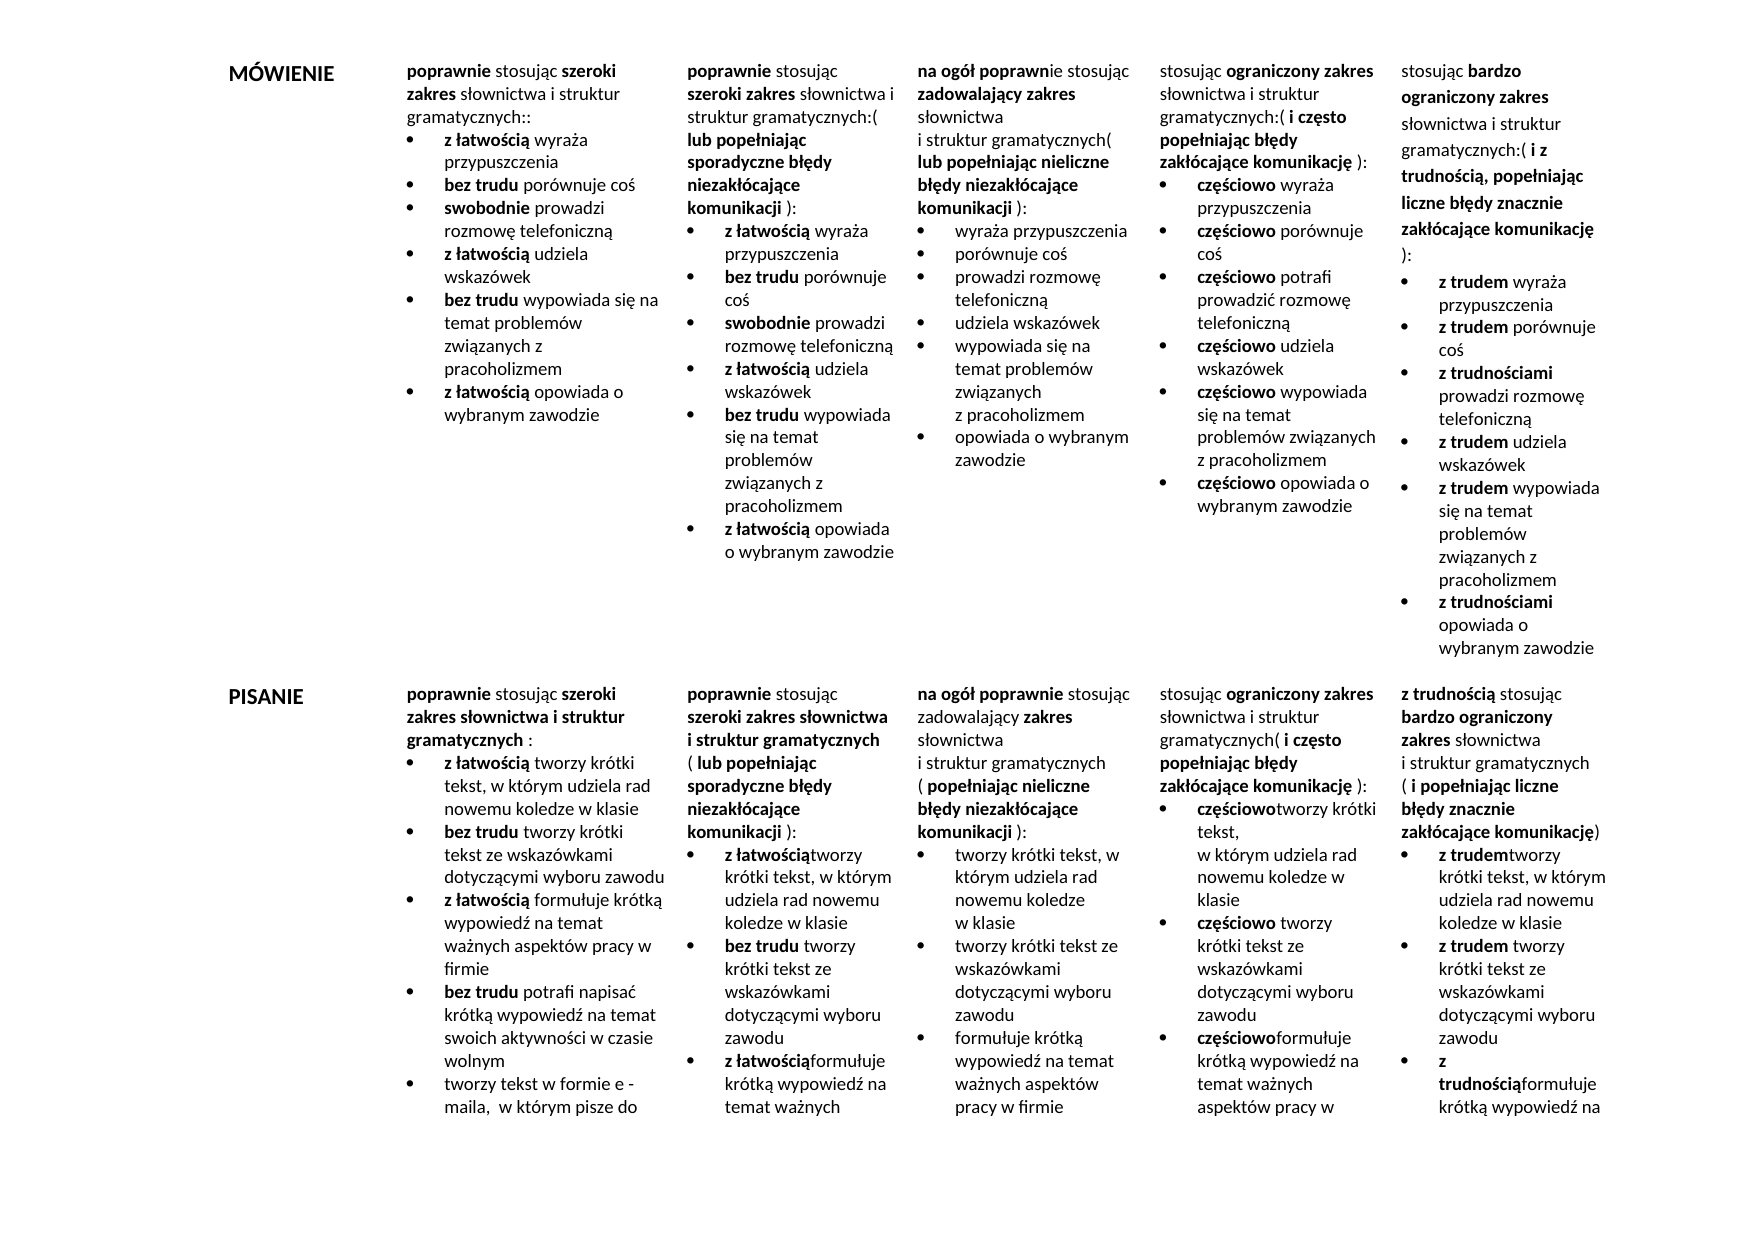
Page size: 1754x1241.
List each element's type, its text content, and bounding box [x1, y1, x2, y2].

table_cell na ogół poprawnie stosując zadowalający zakres słownictwa i struktur gramatycznych( lub popełniając nieliczne błędy niezakłócające komunikacji ): wyraża przypuszczenia porównuje coś prowadzi rozmowę telefoniczną udziela wskazówek wypowiada się na temat problemów związanych z pracoholizmem opowiada o wybranym zawodzie [906, 59, 1148, 682]
table_cell poprawnie stosując szeroki zakres słownictwa i struktur gramatycznych:( lub popełniając sporadyczne błędy niezakłócające komunikacji ): z łatwością wyraża przypuszczenia bez trudu porównuje coś swobodnie prowadzi rozmowę telefoniczną z łatwością udziela wskazówek bez trudu wypowiada się na temat problemów związanych z pracoholizmem z łatwością opowiada o wybranym zawodzie [676, 59, 906, 682]
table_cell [906, 683, 1148, 1118]
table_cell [395, 683, 676, 1118]
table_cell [676, 683, 906, 1118]
table_cell stosując ograniczony zakres słownictwa i struktur gramatycznych:( i często popełniając błędy zakłócające komunikację ): częściowo wyraża przypuszczenia częściowo porównuje coś częściowo potrafi prowadzić rozmowę telefoniczną częściowo udziela wskazówek częściowo wypowiada się na temat problemów związanych z pracoholizmem częściowo opowiada o wybranym zawodzie [1148, 59, 1390, 682]
table_cell stosując bardzo ograniczony zakres słownictwa i struktur gramatycznych:( i z trudnością, popełniając liczne błędy znacznie zakłócające komunikację ): z trudem wyraża przypuszczenia z trudem porównuje coś z trudnościami prowadzi rozmowę telefoniczną z trudem udziela wskazówek z trudem wypowiada się na temat problemów związanych z pracoholizmem z trudnościami opowiada o wybranym zawodzie [1390, 59, 1618, 682]
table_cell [1390, 683, 1618, 1118]
table_cell MÓWIENIE [217, 59, 395, 682]
table_cell PISANIE [217, 683, 395, 1118]
table_cell poprawnie stosując szeroki zakres słownictwa i struktur gramatycznych:: z łatwością wyraża przypuszczenia bez trudu porównuje coś swobodnie prowadzi rozmowę telefoniczną z łatwością udziela wskazówek bez trudu wypowiada się na temat problemów związanych z pracoholizmem z łatwością opowiada o wybranym zawodzie [395, 59, 676, 682]
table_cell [1148, 683, 1390, 1118]
